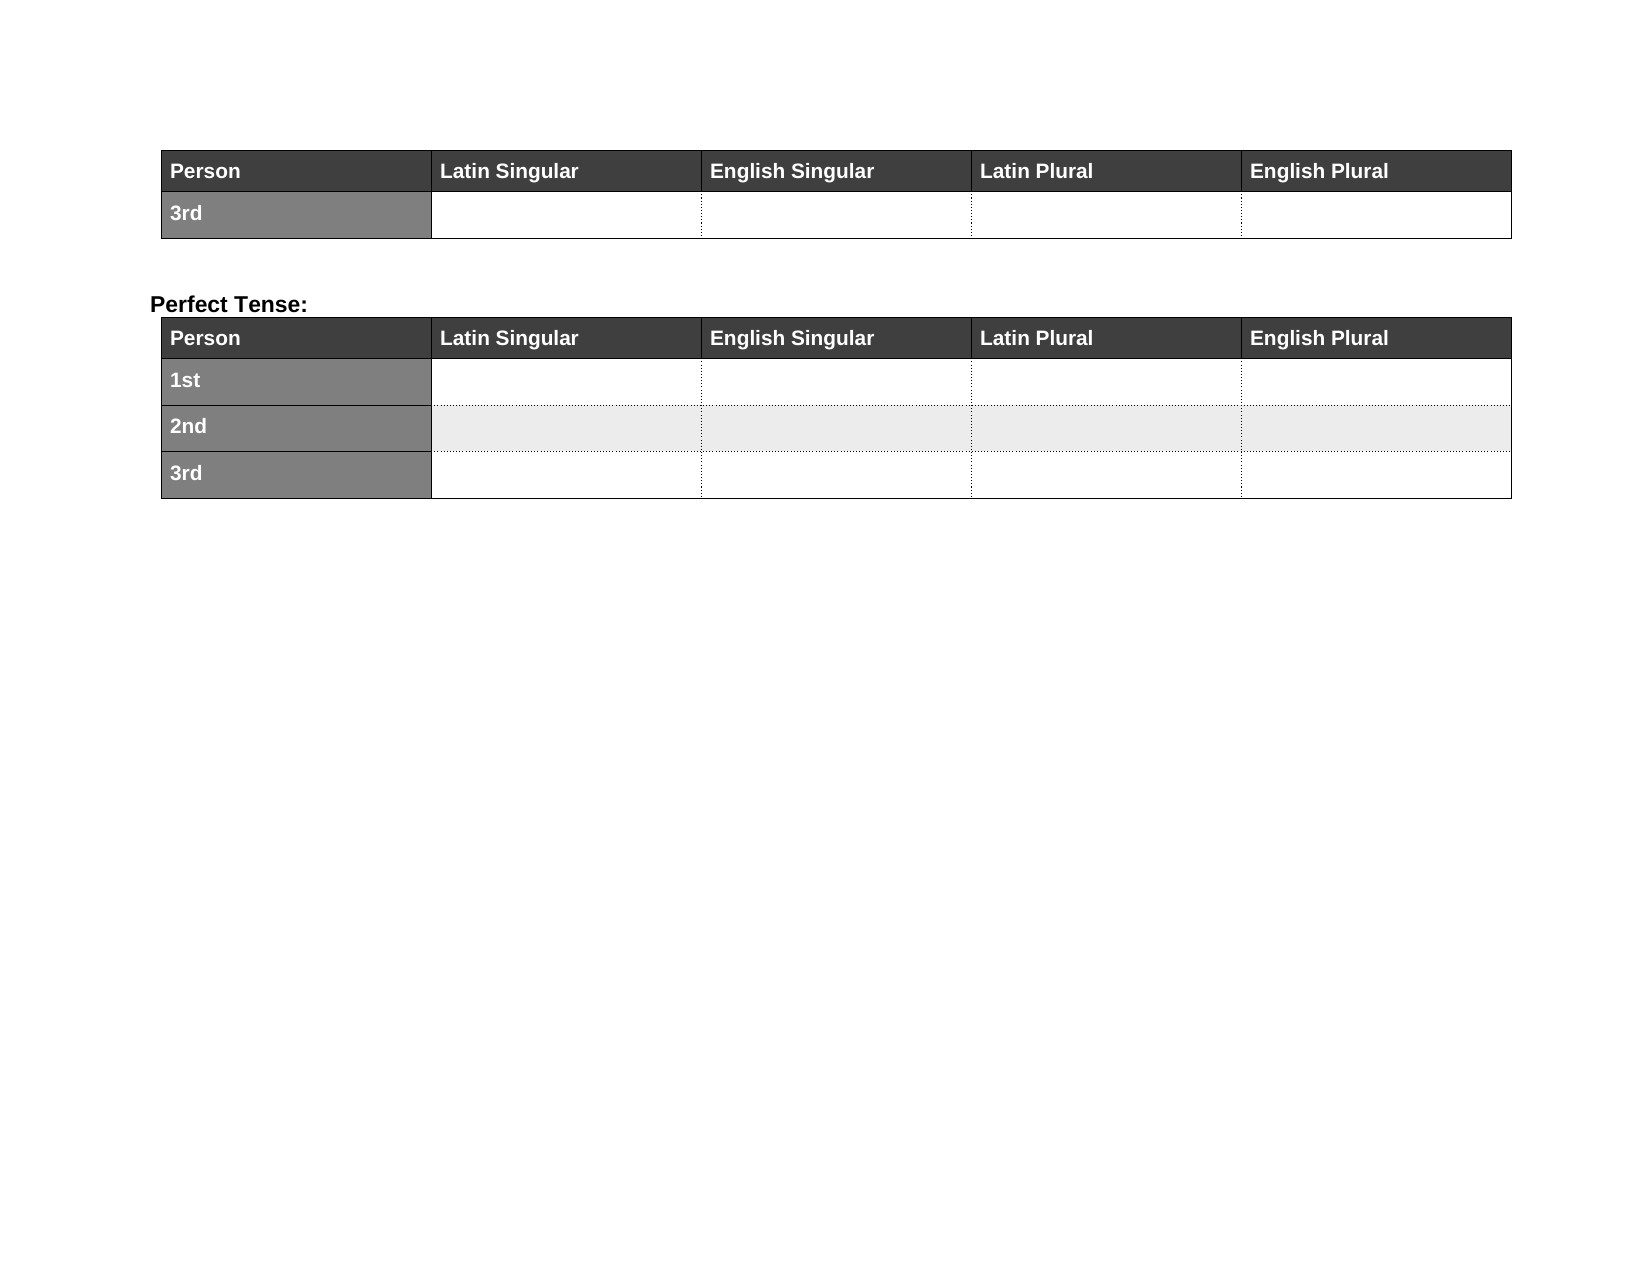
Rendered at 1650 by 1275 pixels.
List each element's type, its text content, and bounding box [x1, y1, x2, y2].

table_cell [432, 359, 702, 405]
table_header English Singular [702, 151, 971, 191]
table_cell [702, 192, 972, 238]
table_header Latin Singular [432, 318, 701, 358]
table_cell [702, 451, 972, 498]
table_header Latin Singular [432, 151, 701, 191]
table_header Person [162, 318, 431, 358]
table_cell [972, 359, 1242, 405]
table_header English Plural [1242, 318, 1511, 358]
table_cell [1242, 192, 1511, 238]
table_header Person [162, 151, 431, 191]
table_cell [972, 451, 1242, 498]
table_cell [972, 405, 1242, 451]
table_header Latin Plural [972, 318, 1241, 358]
table_header Latin Plural [972, 151, 1241, 191]
table_cell [432, 405, 702, 451]
table_cell [1242, 359, 1511, 405]
table_cell [702, 405, 972, 451]
table_cell [1242, 451, 1511, 498]
table_cell [432, 192, 702, 238]
table_cell 3rd [162, 192, 431, 238]
table_header English Plural [1242, 151, 1511, 191]
table_cell [702, 359, 972, 405]
table_cell [432, 451, 702, 498]
table_cell [972, 192, 1242, 238]
table_cell 2nd [162, 406, 431, 451]
table_cell 1st [162, 359, 431, 405]
table_cell [1242, 405, 1511, 451]
table_header English Singular [702, 318, 971, 358]
text Perfect Tense: [150, 291, 1500, 317]
table_cell 3rd [162, 452, 431, 498]
